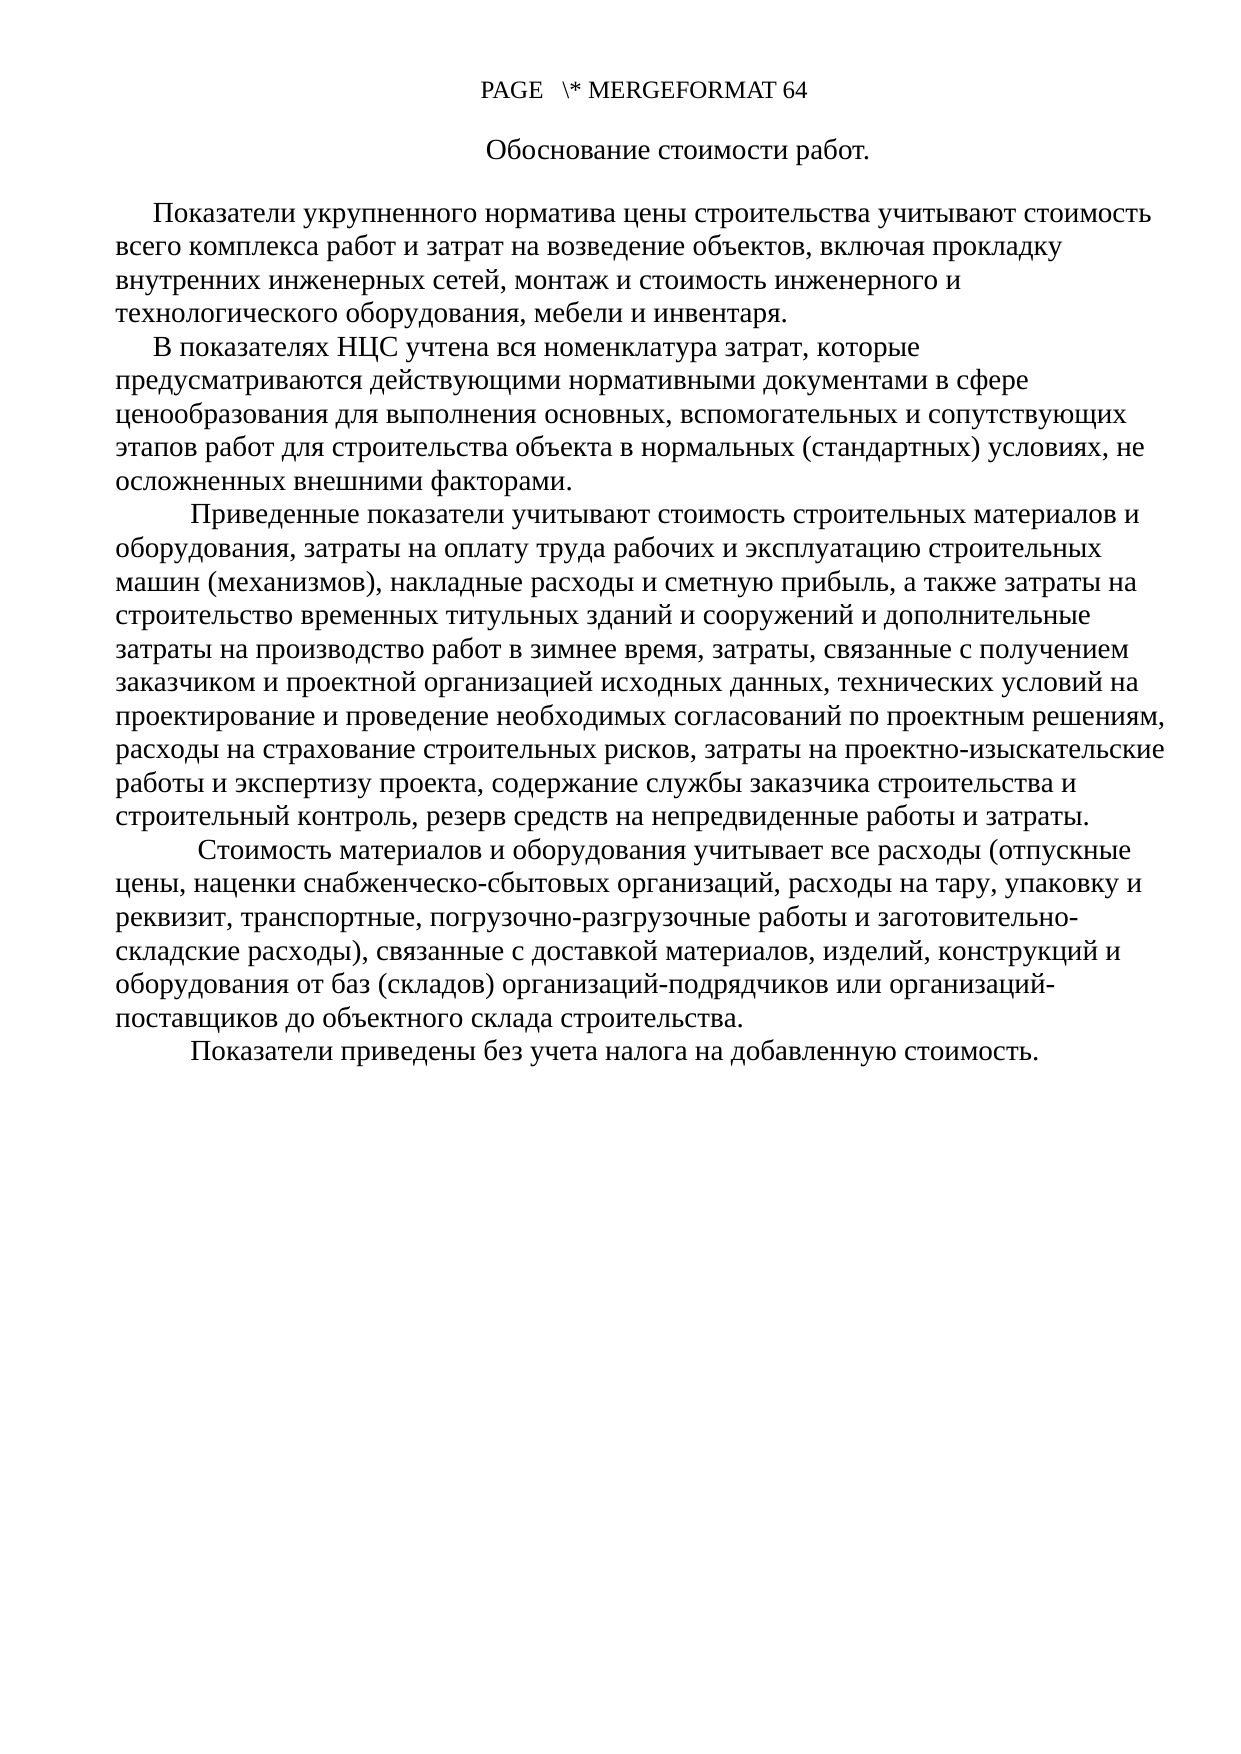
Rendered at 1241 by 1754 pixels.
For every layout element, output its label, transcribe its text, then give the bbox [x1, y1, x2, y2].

text Обоснование стоимости работ. [115, 132, 1166, 166]
text Стоимость материалов и оборудования учитывает все расходы (отпускные цены, наценки снабженческо-сбытовых организаций, расходы на тару, упаковку и реквизит, транспортные, погрузочно-разгрузочные работы и заготовительно-складские расходы), связанные с доставкой материалов, изделий, конструкций и оборудования от баз (складов) организаций-подрядчиков или организаций-поставщиков до объектного склада строительства. [115, 832, 1166, 1033]
text Показатели укрупненного норматива цены строительства учитывают стоимость всего комплекса работ и затрат на возведение объектов, включая прокладку внутренних инженерных сетей, монтаж и стоимость инженерного и технологического оборудования, мебели и инвентаря. [115, 195, 1166, 329]
text Приведенные показатели учитывают стоимость строительных материалов и оборудования, затраты на оплату труда рабочих и эксплуатацию строительных машин (механизмов), накладные расходы и сметную прибыль, а также затраты на строительство временных титульных зданий и сооружений и дополнительные затраты на производство работ в зимнее время, затраты, связанные с получением [115, 497, 1166, 664]
text Показатели приведены без учета налога на добавленную стоимость. [115, 1033, 1166, 1067]
text заказчиком и проектной организацией исходных данных, технических условий на проектирование и проведение необходимых согласований по проектным решениям, расходы на страхование строительных рисков, затраты на проектно-изыскательские работы и экспертизу проекта, содержание службы заказчика строительства и строительный контроль, резерв средств на непредвиденные работы и затраты. [115, 664, 1166, 832]
text В показателях НЦС учтена вся номенклатура затрат, которые предусматриваются действующими нормативными документами в сфере ценообразования для выполнения основных, вспомогательных и сопутствующих этапов работ для строительства объекта в нормальных (стандартных) условиях, не осложненных внешними факторами. [115, 329, 1166, 497]
